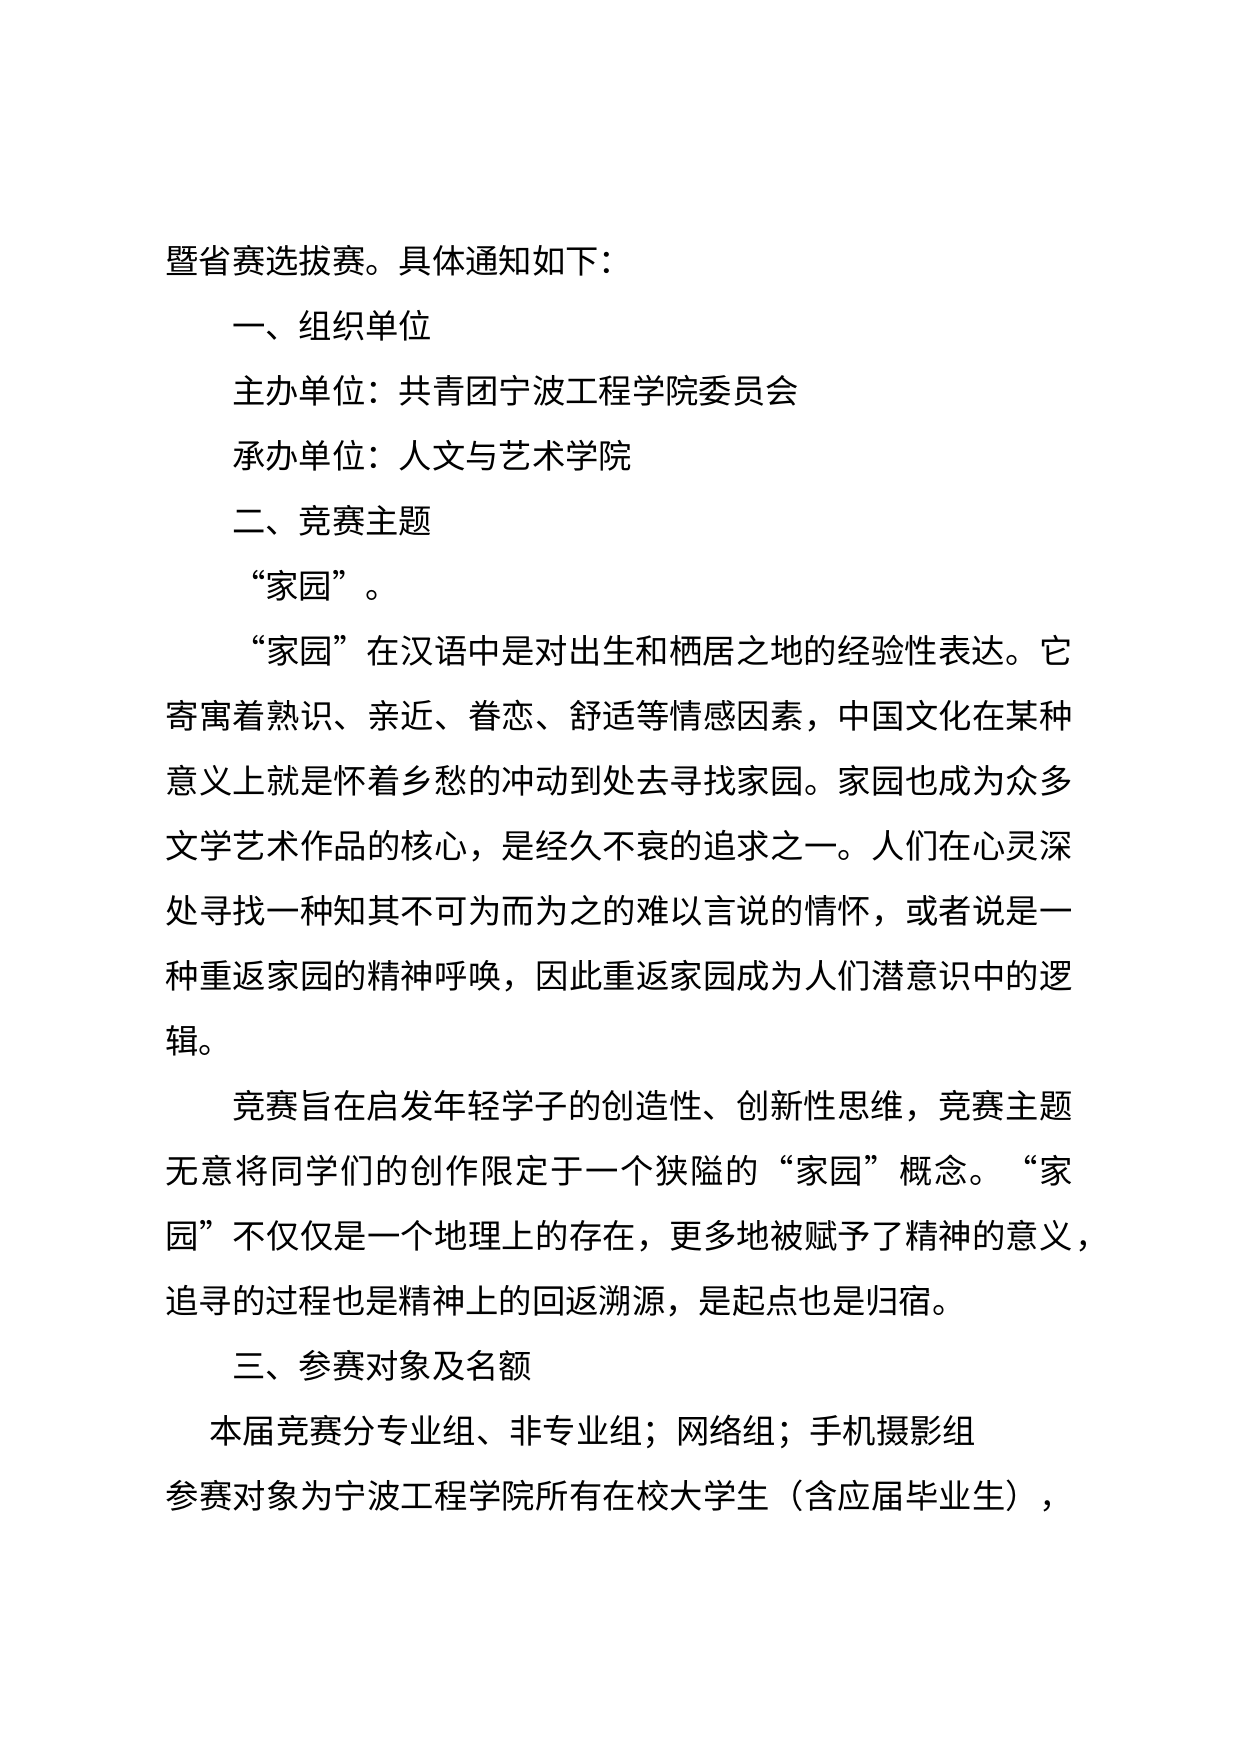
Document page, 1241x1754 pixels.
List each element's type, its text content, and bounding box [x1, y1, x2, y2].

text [165, 227, 1075, 292]
text 二、竞赛主题 [165, 487, 1075, 552]
list 参赛对象及名额 [165, 1332, 1075, 1397]
text 竞赛旨在启发年轻学子的创造性、创新性思维，竞赛主题无意将同学们的创作限定于一个狭隘的“家园”概念。“家园”不仅仅是一个地理上的存在，更多地被赋予了精神的意义，追寻的过程也是精神上的回返溯源，是起点也是归宿。 [165, 1072, 1075, 1332]
text “家园”。 [165, 552, 1075, 617]
text 承办单位：人文与艺术学院 [165, 422, 1075, 487]
text 本届竞赛分专业组、非专业组；网络组；手机摄影组 [209, 1397, 1075, 1462]
text 主办单位：共青团宁波工程学院委员会 [165, 357, 1075, 422]
text 一、组织单位 [165, 292, 1075, 357]
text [165, 1462, 1075, 1527]
text “家园”在汉语中是对出生和栖居之地的经验性表达。它寄寓着熟识、亲近、眷恋、舒适等情感因素，中国文化在某种意义上就是怀着乡愁的冲动到处去寻找家园。家园也成为众多文学艺术作品的核心，是经久不衰的追求之一。人们在心灵深处寻找一种知其不可为而为之的难以言说的情怀，或者说是一种重返家园的精神呼唤，因此重返家园成为人们潜意识中的逻辑。 [165, 617, 1075, 1072]
